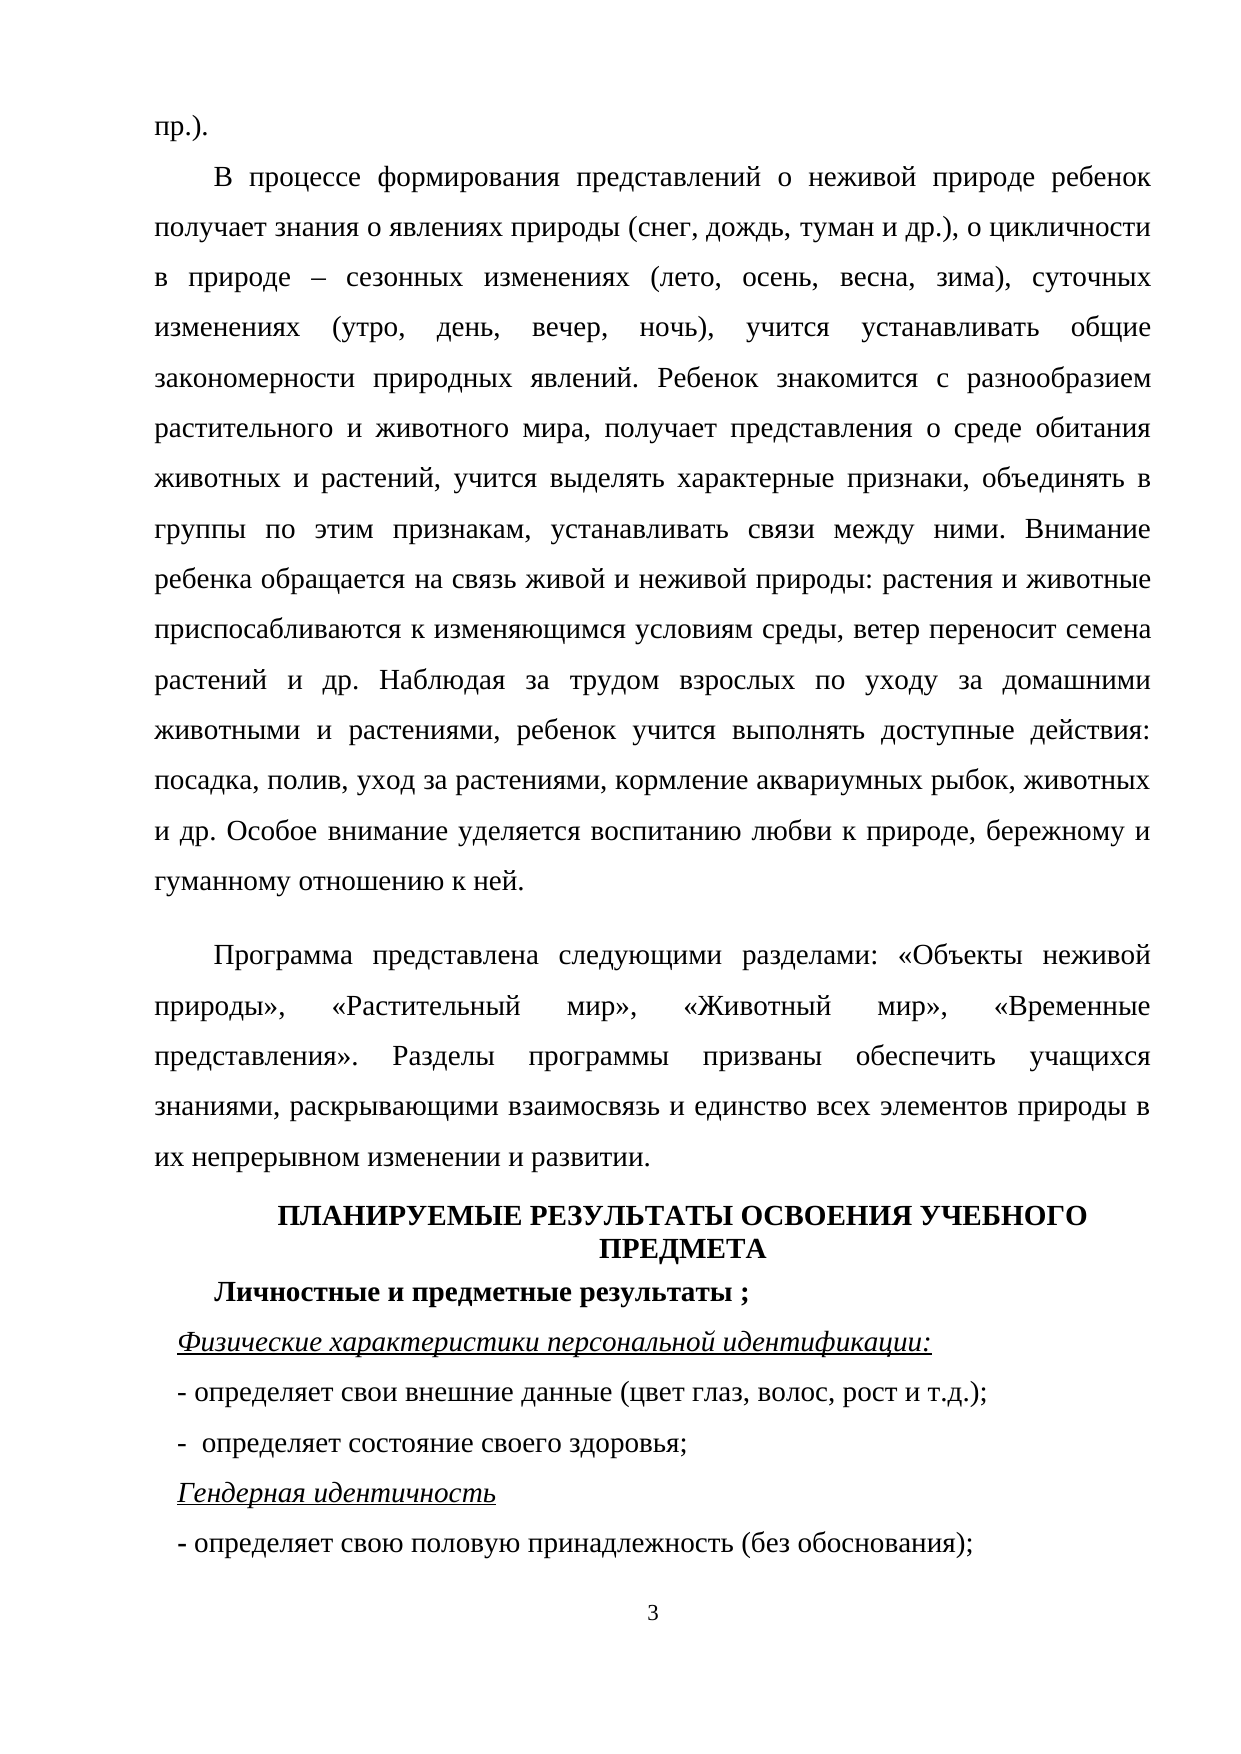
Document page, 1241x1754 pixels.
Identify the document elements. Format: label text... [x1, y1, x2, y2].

subtitle Личностные и предметные результаты ; [214, 1274, 1151, 1308]
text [154, 108, 1151, 142]
subtitle ПЛАНИРУЕМЫЕ РЕЗУЛЬТАТЫ ОСВОЕНИЯ УЧЕБНОГО ПРЕДМЕТА [214, 1198, 1151, 1265]
text В процессе формирования представлений о неживой природе ребенок получает знания о явлениях природы (снег, дождь, туман и др.), о цикличности в природе – сезонных изменениях (лето, осень, весна, зима), суточных изменениях (утро, день, вечер, ночь), учится устанавливать общие закономерности природных явлений. Ребенок знакомится с разнообразием растительного и животного мира, получает представления о среде обитания животных и растений, учится выделять характерные признаки, объединять в группы по этим признакам, устанавливать связи между ними. Внимание ребенка обращается на связь живой и неживой природы: растения и животные приспосабливаются к изменяющимся условиям среды, ветер переносит семена растений и др. Наблюдая за трудом взрослых по уходу за домашними животными и растениями, ребенок учится выполнять доступные действия: посадка, полив, уход за растениями, кормление аквариумных рыбок, животных и др. Особое внимание уделяется воспитанию любви к природе, бережному и гуманному отношению к ней. [154, 159, 1151, 897]
text Программа представлена следующими разделами: «Объекты неживой природы», «Растительный мир», «Животный мир», «Временные представления». Разделы программы призваны обеспечить учащихся знаниями, раскрывающими взаимосвязь и единство всех элементов природы в их непрерывном изменении и развитии. [154, 937, 1151, 1172]
list определяет свои внешние данные (цвет глаз, волос, рост и т.д.); [177, 1374, 1151, 1408]
text - определяет свою половую принадлежность (без обоснования); [177, 1525, 1151, 1559]
text Гендерная идентичность [177, 1475, 1151, 1508]
list определяет состояние своего здоровья; [177, 1425, 1151, 1458]
text Физические характеристики персональной идентификации: [177, 1324, 1151, 1358]
